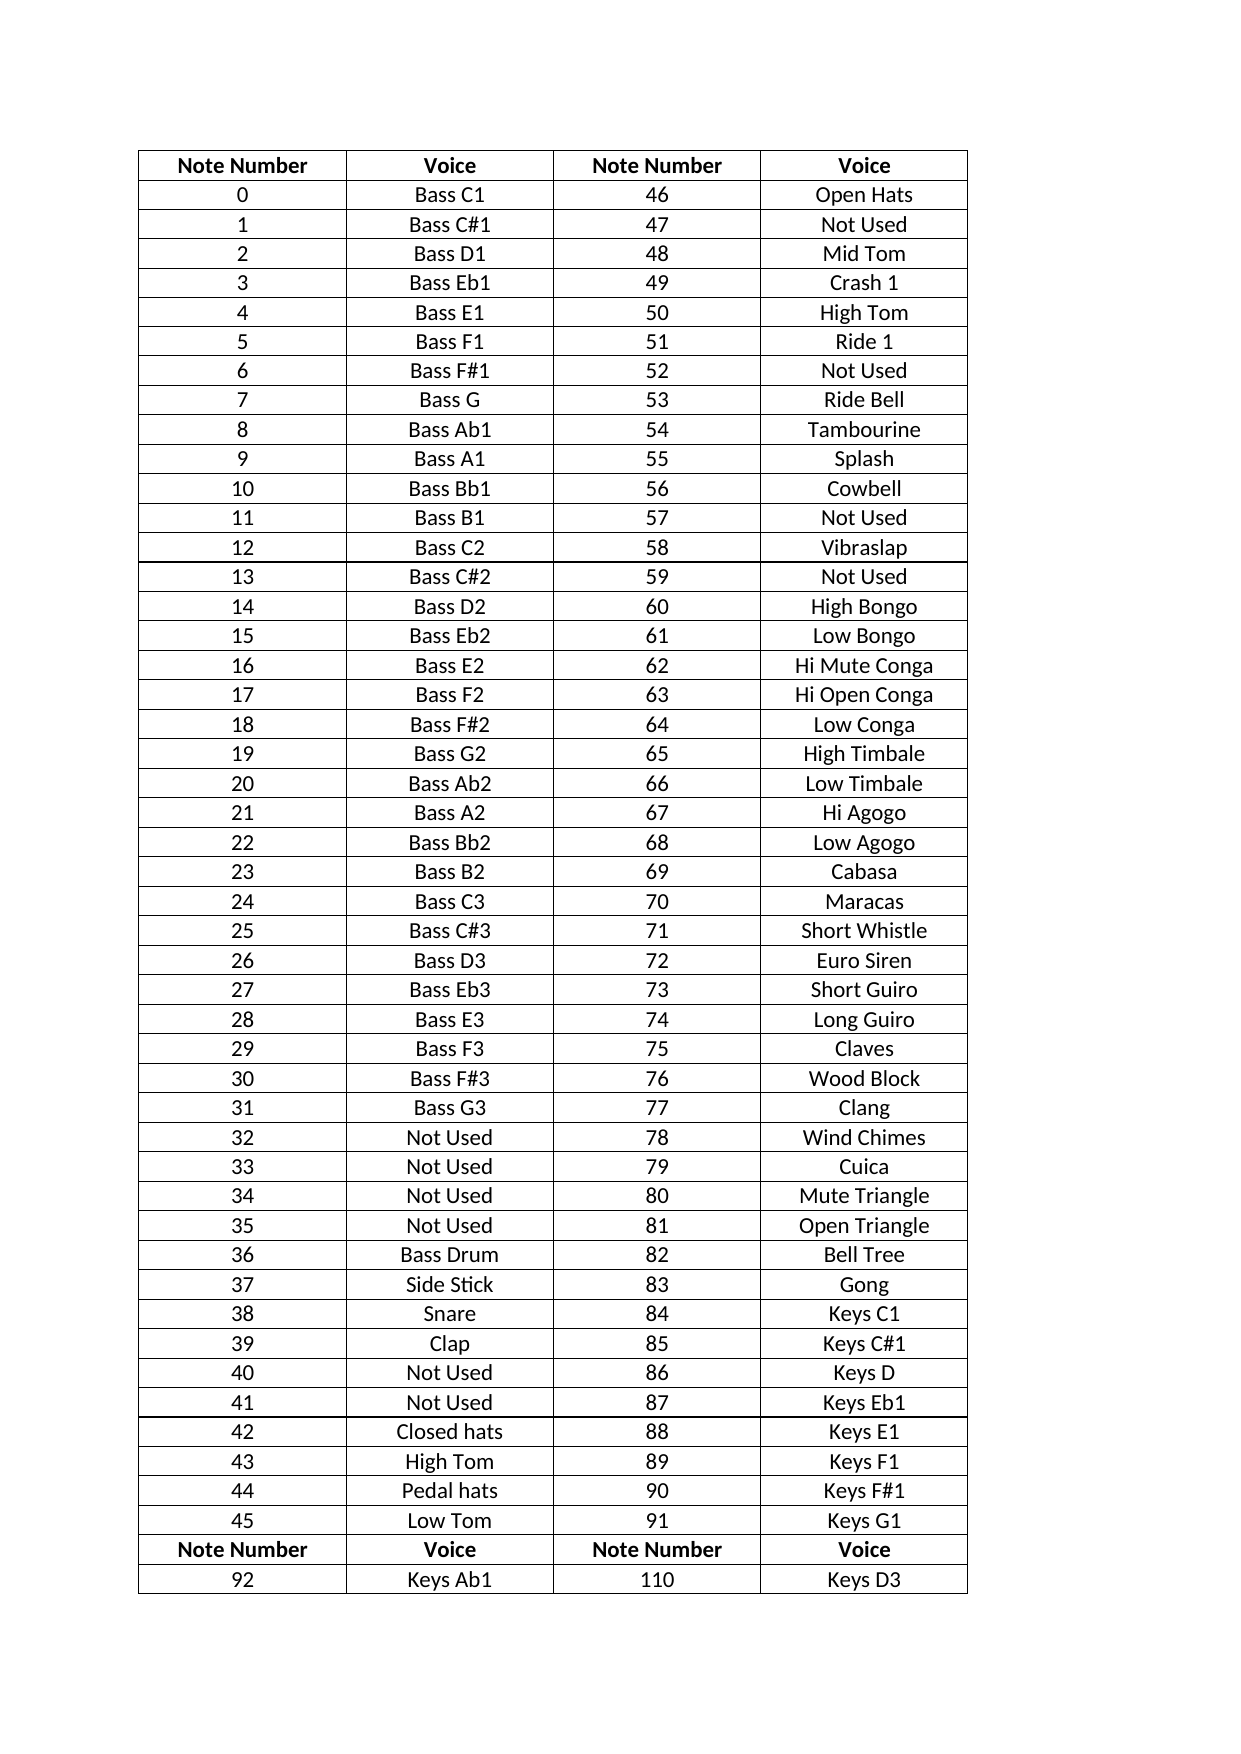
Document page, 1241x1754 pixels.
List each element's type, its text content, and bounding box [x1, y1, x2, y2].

table_cell 46 [554, 181, 760, 209]
table_cell Note Number [554, 1535, 760, 1564]
table_cell Bass C#2 [347, 563, 553, 591]
table_cell Cowbell [761, 474, 967, 502]
table_cell High Tom [347, 1447, 553, 1475]
table_cell Bass E3 [347, 1005, 553, 1033]
table_cell 58 [554, 533, 760, 561]
table_cell 27 [139, 975, 346, 1004]
table_cell 25 [139, 916, 346, 945]
table_cell Bass B2 [347, 857, 553, 886]
table_cell 74 [554, 1005, 760, 1033]
table_cell 56 [554, 474, 760, 502]
table_cell 90 [554, 1476, 760, 1505]
table_cell Splash [761, 445, 967, 473]
table_cell Bass A1 [347, 445, 553, 473]
table_cell 87 [554, 1388, 760, 1416]
table_cell 110 [554, 1565, 760, 1593]
table_cell Bass Eb3 [347, 975, 553, 1004]
table_cell 35 [139, 1211, 346, 1239]
table_cell Voice [761, 1535, 967, 1564]
table_cell Bass Eb1 [347, 269, 553, 297]
table_cell 7 [139, 386, 346, 414]
table_cell 59 [554, 563, 760, 591]
table_cell Long Guiro [761, 1005, 967, 1033]
table_cell Voice [347, 1535, 553, 1564]
table_cell 5 [139, 327, 346, 355]
table_cell Bass Ab2 [347, 769, 553, 797]
table_cell Cabasa [761, 857, 967, 886]
table_cell Keys F1 [761, 1447, 967, 1475]
table_cell 49 [554, 269, 760, 297]
table_cell 53 [554, 386, 760, 414]
table_cell 66 [554, 769, 760, 797]
table_cell 29 [139, 1034, 346, 1063]
table_cell Side Stick [347, 1270, 553, 1298]
table_cell Bass G2 [347, 739, 553, 768]
table_cell Bass B1 [347, 504, 553, 532]
table_cell Not Used [761, 563, 967, 591]
table_header Voice [347, 151, 553, 179]
table_cell Keys E1 [761, 1418, 967, 1446]
table_cell Bass G [347, 386, 553, 414]
table_cell Ride 1 [761, 327, 967, 355]
table_cell Not Used [761, 504, 967, 532]
table_cell 36 [139, 1241, 346, 1269]
table_cell 65 [554, 739, 760, 768]
table_cell 40 [139, 1359, 346, 1387]
table_cell 82 [554, 1241, 760, 1269]
table_cell 13 [139, 563, 346, 591]
table_cell 9 [139, 445, 346, 473]
table_cell Keys C#1 [761, 1329, 967, 1357]
table_cell 20 [139, 769, 346, 797]
table_cell 60 [554, 592, 760, 620]
table_cell 84 [554, 1300, 760, 1328]
table_cell Snare [347, 1300, 553, 1328]
table_cell 47 [554, 210, 760, 238]
table_cell 33 [139, 1152, 346, 1181]
table_cell Bass Drum [347, 1241, 553, 1269]
table_cell 61 [554, 621, 760, 650]
table_cell 18 [139, 710, 346, 738]
table_cell 69 [554, 857, 760, 886]
table_cell Bass C1 [347, 181, 553, 209]
table_cell 76 [554, 1064, 760, 1092]
table_cell 32 [139, 1123, 346, 1151]
table_cell Keys Eb1 [761, 1388, 967, 1416]
table_cell 21 [139, 798, 346, 827]
table_cell 73 [554, 975, 760, 1004]
table_cell Wood Block [761, 1064, 967, 1092]
table_cell Crash 1 [761, 269, 967, 297]
table_cell Not Used [347, 1152, 553, 1181]
table_cell Keys F#1 [761, 1476, 967, 1505]
table_cell Vibraslap [761, 533, 967, 561]
table_cell 41 [139, 1388, 346, 1416]
table_cell Wind Chimes [761, 1123, 967, 1151]
table_cell 34 [139, 1182, 346, 1210]
table_cell 62 [554, 651, 760, 679]
table_cell 42 [139, 1418, 346, 1446]
table_cell Bass C2 [347, 533, 553, 561]
table_cell 80 [554, 1182, 760, 1210]
table_cell 1 [139, 210, 346, 238]
table_cell Bass C#1 [347, 210, 553, 238]
table_cell Bass Ab1 [347, 415, 553, 443]
table_cell Not Used [761, 356, 967, 384]
table_cell 12 [139, 533, 346, 561]
table_cell 23 [139, 857, 346, 886]
table_cell Short Whistle [761, 916, 967, 945]
table_cell 92 [139, 1565, 346, 1593]
table_cell Low Bongo [761, 621, 967, 650]
table_cell 11 [139, 504, 346, 532]
table_cell 77 [554, 1093, 760, 1122]
table_cell 44 [139, 1476, 346, 1505]
table_cell Bass D1 [347, 239, 553, 267]
table_cell Note Number [139, 1535, 346, 1564]
table_cell Bell Tree [761, 1241, 967, 1269]
table_cell Bass Eb2 [347, 621, 553, 650]
table_cell Bass F#1 [347, 356, 553, 384]
table_cell 39 [139, 1329, 346, 1357]
table_cell 30 [139, 1064, 346, 1092]
table_cell 38 [139, 1300, 346, 1328]
table_cell 85 [554, 1329, 760, 1357]
table_cell 19 [139, 739, 346, 768]
table_cell 16 [139, 651, 346, 679]
table_cell Keys D3 [761, 1565, 967, 1593]
table_cell 68 [554, 828, 760, 856]
table_cell Bass E2 [347, 651, 553, 679]
table_cell 79 [554, 1152, 760, 1181]
table_cell 63 [554, 680, 760, 709]
table_cell Closed hats [347, 1418, 553, 1446]
table_cell 86 [554, 1359, 760, 1387]
table_cell Low Conga [761, 710, 967, 738]
table_cell Euro Siren [761, 946, 967, 974]
table_cell Clap [347, 1329, 553, 1357]
table_cell 78 [554, 1123, 760, 1151]
table_cell Bass E1 [347, 298, 553, 326]
table_cell Gong [761, 1270, 967, 1298]
table_cell 50 [554, 298, 760, 326]
table_cell Not Used [761, 210, 967, 238]
table_cell Not Used [347, 1123, 553, 1151]
table_cell Not Used [347, 1211, 553, 1239]
table_cell 28 [139, 1005, 346, 1033]
table_cell 24 [139, 887, 346, 915]
table_cell 55 [554, 445, 760, 473]
table_cell 91 [554, 1506, 760, 1534]
table_cell 81 [554, 1211, 760, 1239]
table_cell Hi Agogo [761, 798, 967, 827]
table_cell 26 [139, 946, 346, 974]
table_cell 6 [139, 356, 346, 384]
table_cell Bass C3 [347, 887, 553, 915]
table_cell Ride Bell [761, 386, 967, 414]
table_cell 71 [554, 916, 760, 945]
table_cell 8 [139, 415, 346, 443]
table_cell Open Hats [761, 181, 967, 209]
table_cell Bass F1 [347, 327, 553, 355]
table_cell 15 [139, 621, 346, 650]
table_cell Bass F#2 [347, 710, 553, 738]
table_cell High Timbale [761, 739, 967, 768]
table_header Note Number [139, 151, 346, 179]
table_cell High Bongo [761, 592, 967, 620]
table_cell Bass F3 [347, 1034, 553, 1063]
table_cell Pedal hats [347, 1476, 553, 1505]
table_cell 4 [139, 298, 346, 326]
table_cell 67 [554, 798, 760, 827]
table_cell 10 [139, 474, 346, 502]
table_cell Keys C1 [761, 1300, 967, 1328]
table_cell 14 [139, 592, 346, 620]
table_cell 64 [554, 710, 760, 738]
table_cell 48 [554, 239, 760, 267]
table_cell Bass F2 [347, 680, 553, 709]
table_cell 0 [139, 181, 346, 209]
table_cell 89 [554, 1447, 760, 1475]
table_cell 31 [139, 1093, 346, 1122]
table_cell Not Used [347, 1182, 553, 1210]
table_cell Bass C#3 [347, 916, 553, 945]
table_cell Bass D3 [347, 946, 553, 974]
table_cell Low Agogo [761, 828, 967, 856]
table_cell Tambourine [761, 415, 967, 443]
table_cell Bass Bb2 [347, 828, 553, 856]
table_cell Bass D2 [347, 592, 553, 620]
table_cell Bass F#3 [347, 1064, 553, 1092]
table_cell 83 [554, 1270, 760, 1298]
table_cell 52 [554, 356, 760, 384]
table_cell Mid Tom [761, 239, 967, 267]
table_cell Keys Ab1 [347, 1565, 553, 1593]
table_cell 88 [554, 1418, 760, 1446]
table_cell 45 [139, 1506, 346, 1534]
table_cell Keys D [761, 1359, 967, 1387]
table_cell 17 [139, 680, 346, 709]
table_cell Open Triangle [761, 1211, 967, 1239]
table_cell 75 [554, 1034, 760, 1063]
table_cell Bass Bb1 [347, 474, 553, 502]
table_cell 22 [139, 828, 346, 856]
table_cell 3 [139, 269, 346, 297]
table_cell Cuica [761, 1152, 967, 1181]
table_cell Not Used [347, 1388, 553, 1416]
table_cell 72 [554, 946, 760, 974]
table_cell Short Guiro [761, 975, 967, 1004]
table_cell Hi Mute Conga [761, 651, 967, 679]
table_cell Bass A2 [347, 798, 553, 827]
table_cell 2 [139, 239, 346, 267]
table_cell 51 [554, 327, 760, 355]
table_cell 57 [554, 504, 760, 532]
table_cell Low Timbale [761, 769, 967, 797]
table_cell Clang [761, 1093, 967, 1122]
table_cell Mute Triangle [761, 1182, 967, 1210]
table_cell 37 [139, 1270, 346, 1298]
table_cell Claves [761, 1034, 967, 1063]
table_cell Hi Open Conga [761, 680, 967, 709]
table_cell High Tom [761, 298, 967, 326]
table_header Note Number [554, 151, 760, 179]
table_cell 70 [554, 887, 760, 915]
table_header Voice [761, 151, 967, 179]
table_cell Not Used [347, 1359, 553, 1387]
table_cell Bass G3 [347, 1093, 553, 1122]
table_cell 43 [139, 1447, 346, 1475]
table_cell Maracas [761, 887, 967, 915]
table_cell Low Tom [347, 1506, 553, 1534]
table_cell Keys G1 [761, 1506, 967, 1534]
table_cell 54 [554, 415, 760, 443]
